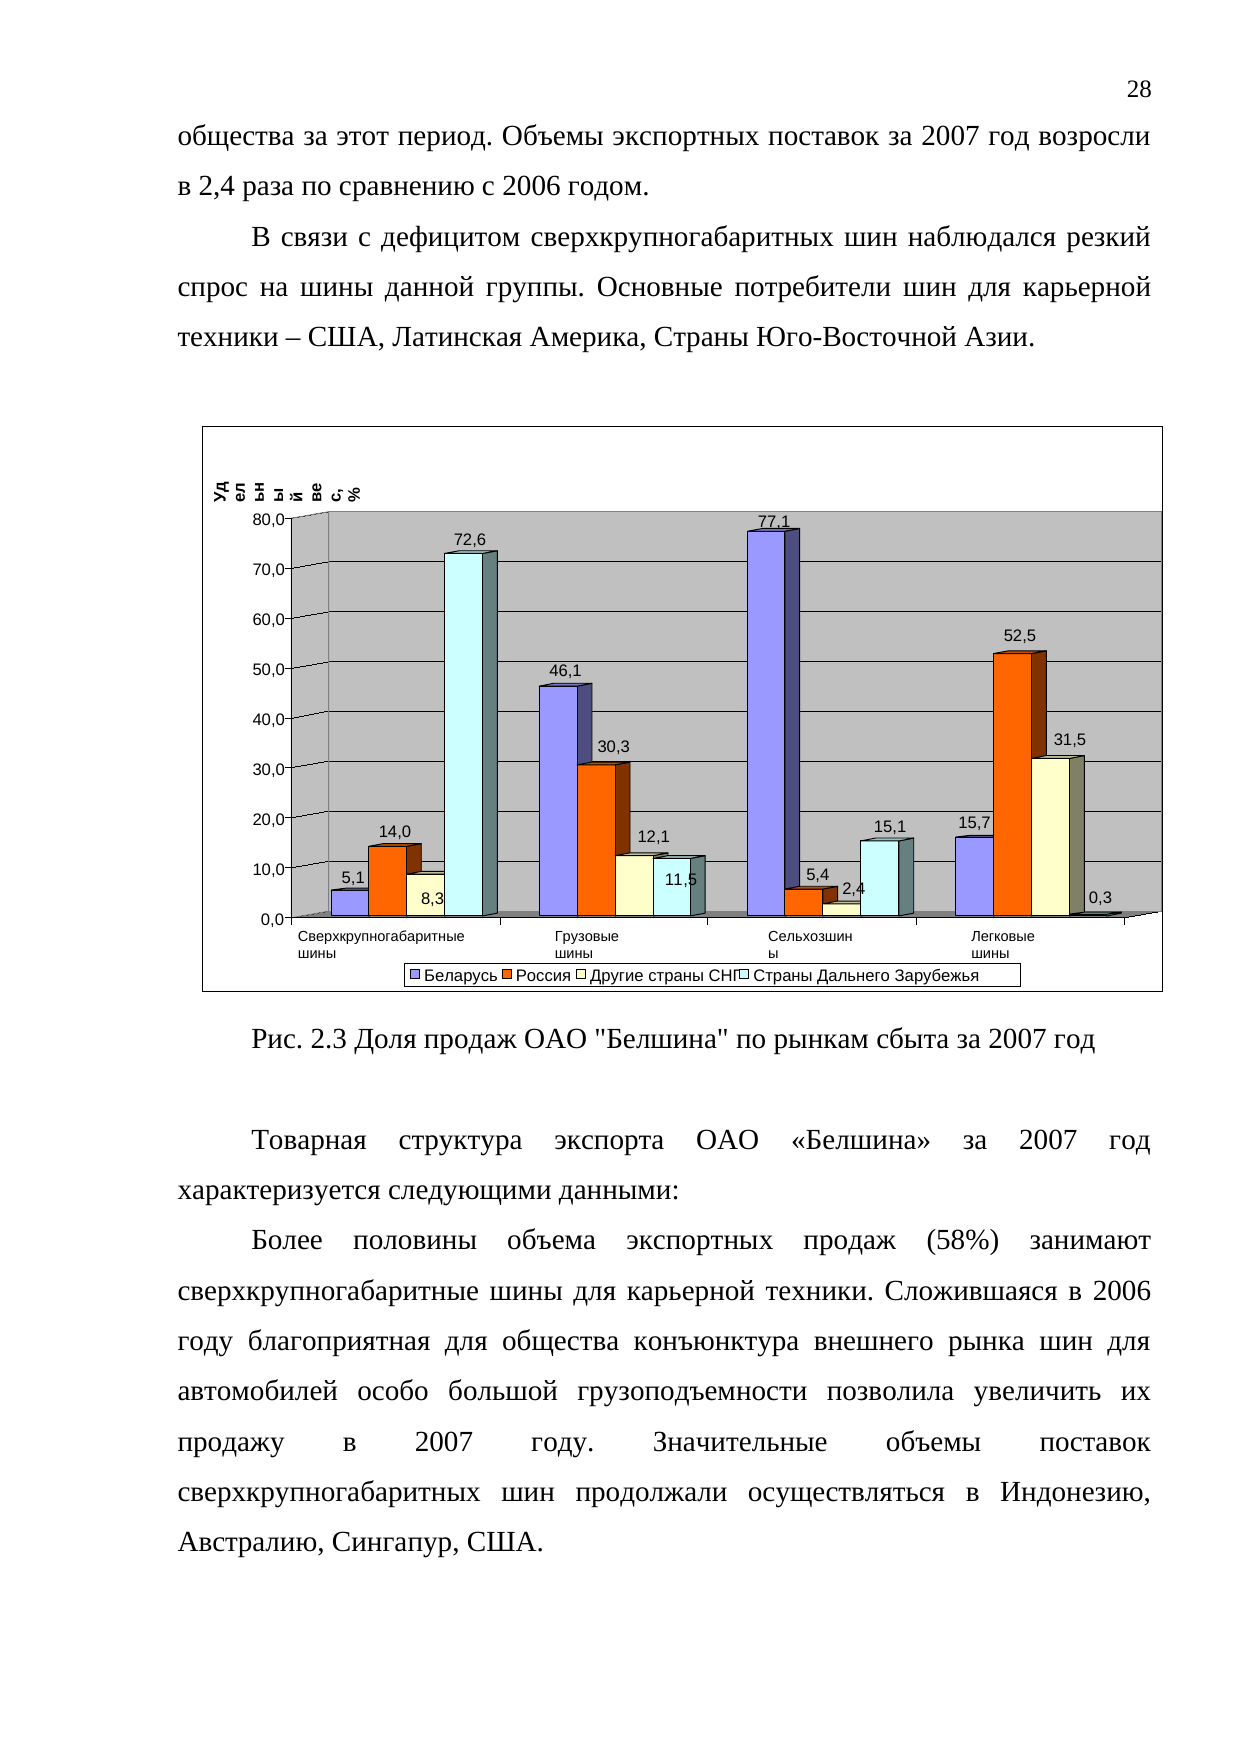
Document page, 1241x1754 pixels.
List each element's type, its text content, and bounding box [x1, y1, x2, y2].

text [177, 118, 1152, 202]
text В связи с дефицитом сверхкрупногабаритных шин наблюдался резкий спрос на шины данной группы. Основные потребители шин для карьерной техники – США, Латинская Америка, Страны Юго-Восточной Азии. [177, 219, 1152, 353]
text Товарная структура экспорта ОАО «Белшина» за 2007 год характеризуется следующими данными: [177, 1122, 1152, 1206]
text Более половины объема экспортных продаж (58%) занимают сверхкрупногабаритные шины для карьерной техники. Сложившаяся в 2006 году благоприятная для общества конъюнктура внешнего рынка шин для автомобилей особо большой грузоподъемности позволила увеличить их продажу в 2007 году. Значительные объемы поставок сверхкрупногабаритных шин продолжали осуществляться в Индонезию, Австралию, Сингапур, США. [177, 1222, 1152, 1558]
text Рис. 2.3 Доля продаж ОАО "Белшина" по рынкам сбыта за 2007 год [177, 1021, 1152, 1055]
